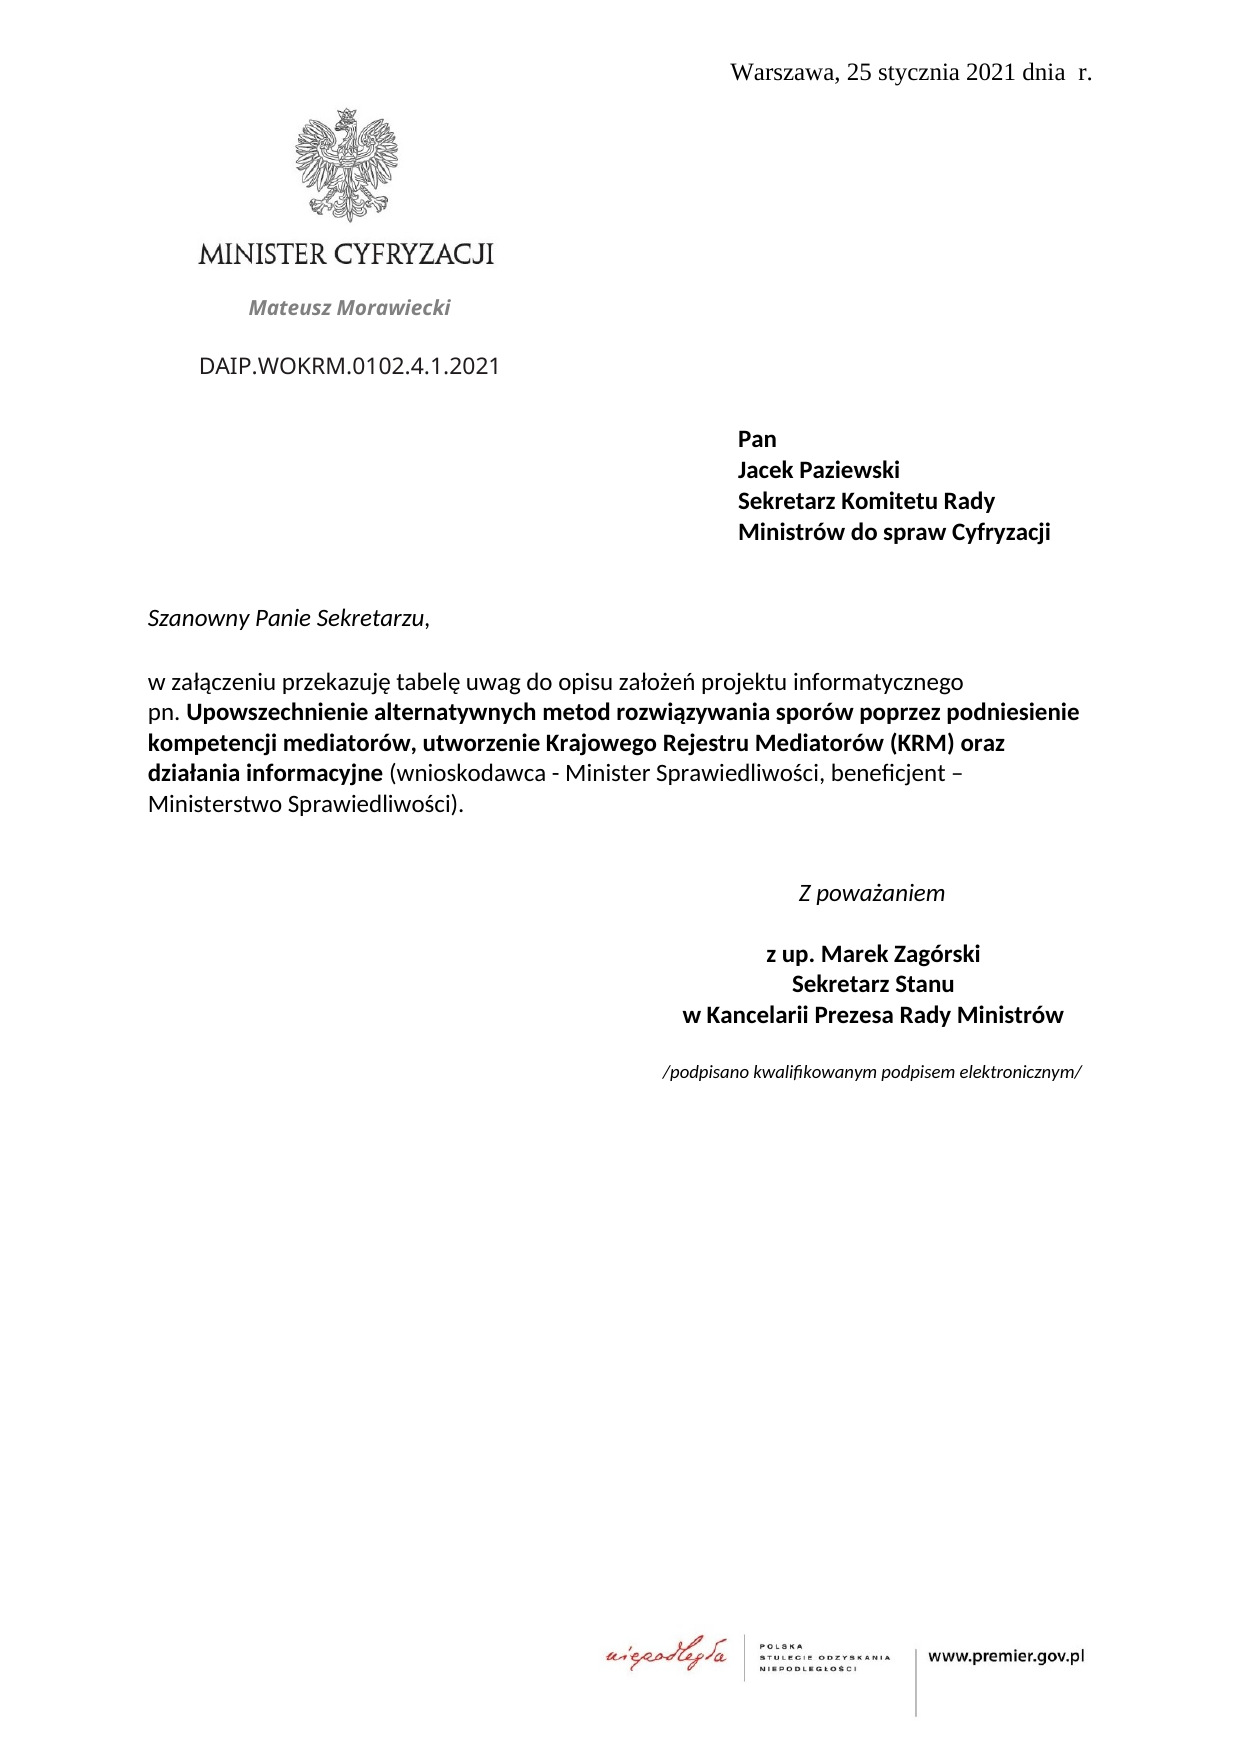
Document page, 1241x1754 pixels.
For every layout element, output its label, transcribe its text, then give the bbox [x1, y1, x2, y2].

text Ministrów do spraw Cyfryzacji [664, 516, 1092, 546]
text Pan [664, 423, 1092, 454]
picture [183, 88, 512, 283]
text Sekretarz Komitetu Rady [664, 485, 1092, 516]
text w załączeniu przekazuję tabelę uwag do opisu założeń projektu informatycznego [148, 666, 1092, 696]
text Szanowny Panie Sekretarzu, [148, 602, 1092, 632]
text Sekretarz Stanu [654, 969, 1092, 999]
text pn. Upowszechnienie alternatywnych metod rozwiązywania sporów poprzez podniesienie kompetencji mediatorów, utworzenie Krajowego Rejestru Mediatorów (KRM) oraz działania informacyjne (wnioskodawca - Minister Sprawiedliwości, beneficjent – Ministerstwo Sprawiedliwości). [148, 696, 1092, 818]
text Jacek Paziewski [664, 454, 1092, 485]
text w Kancelarii Prezesa Rady Ministrów [654, 999, 1092, 1030]
text z up. Marek Zagórski [654, 938, 1092, 969]
text Z poważaniem [654, 877, 1092, 908]
picture [584, 1621, 1088, 1724]
text /podpisano kwalifikowanym podpisem elektronicznym/ [654, 1060, 1092, 1083]
